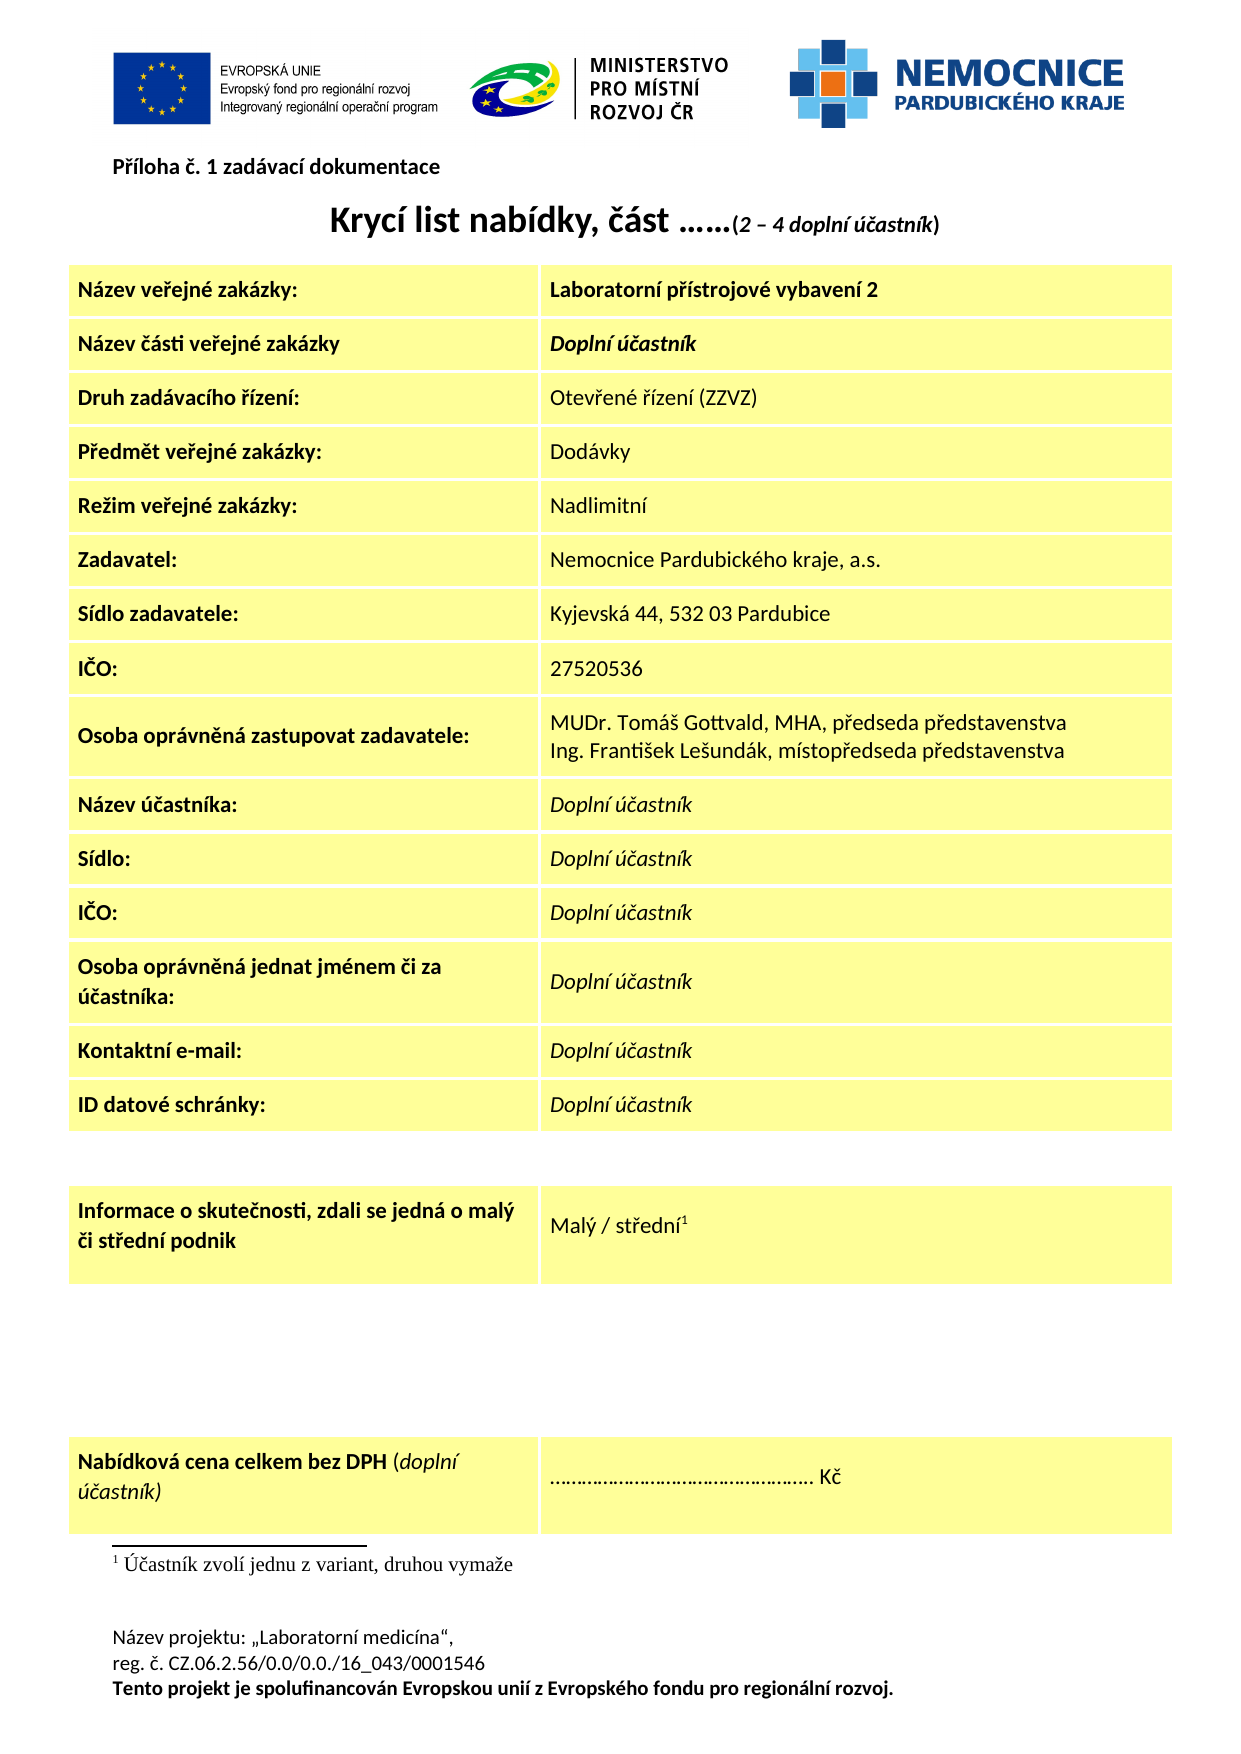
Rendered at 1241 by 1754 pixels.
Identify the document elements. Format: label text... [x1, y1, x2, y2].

table_cell Kyjevská 44, 532 03 Pardubice [541, 589, 1172, 640]
table_cell Doplní účastník [541, 319, 1172, 370]
table_cell ID datové schránky: [69, 1080, 538, 1131]
table_cell Osoba oprávněná zastupovat zadavatele: [69, 697, 538, 776]
table_header Laboratorní přístrojové vybavení 2 [541, 265, 1172, 316]
text Krycí list nabídky, část ……(2 – 4 doplní účastník) [142, 196, 1128, 242]
table_cell 27520536 [541, 643, 1172, 694]
table_cell Zadavatel: [69, 535, 538, 586]
table_header Informace o skutečnosti, zdali se jedná o malý či střední podnik [69, 1186, 538, 1284]
table_cell Doplní účastník [541, 942, 1172, 1023]
picture [92, 28, 749, 148]
table_cell Nadlimitní [541, 481, 1172, 532]
table_header Název veřejné zakázky: [69, 265, 538, 316]
table_cell Doplní účastník [541, 834, 1172, 884]
table_header Malý / střední [541, 1186, 1172, 1284]
table_cell Druh zadávacího řízení: [69, 373, 538, 424]
table_cell Doplní účastník [541, 1080, 1172, 1131]
table_cell Sídlo zadavatele: [69, 589, 538, 640]
table_header Nabídková cena celkem bez DPH (doplní účastník) [69, 1437, 538, 1534]
text Příloha č. 1 zadávací dokumentace [112, 118, 1128, 180]
table_header ………………………………………….. Kč [541, 1437, 1172, 1534]
table_cell Osoba oprávněná jednat jménem či za účastníka: [69, 942, 538, 1023]
table_cell Nemocnice Pardubického kraje, a.s. [541, 535, 1172, 586]
table_cell Sídlo: [69, 834, 538, 884]
table_cell Název účastníka: [69, 779, 538, 830]
table_cell Předmět veřejné zakázky: [69, 427, 538, 478]
table_cell MUDr. Tomáš Gottvald, MHA, předseda představenstva Ing. František Lešundák, místopředseda představenstva [541, 697, 1172, 776]
picture [788, 38, 1124, 118]
table_cell Doplní účastník [541, 1026, 1172, 1077]
table_cell Dodávky [541, 427, 1172, 478]
table_cell IČO: [69, 643, 538, 694]
table_cell Kontaktní e-mail: [69, 1026, 538, 1077]
table_cell Název části veřejné zakázky [69, 319, 538, 370]
table_cell Doplní účastník [541, 779, 1172, 830]
table_cell Doplní účastník [541, 888, 1172, 938]
table_cell Otevřené řízení (ZZVZ) [541, 373, 1172, 424]
table_cell Režim veřejné zakázky: [69, 481, 538, 532]
table_cell IČO: [69, 888, 538, 938]
